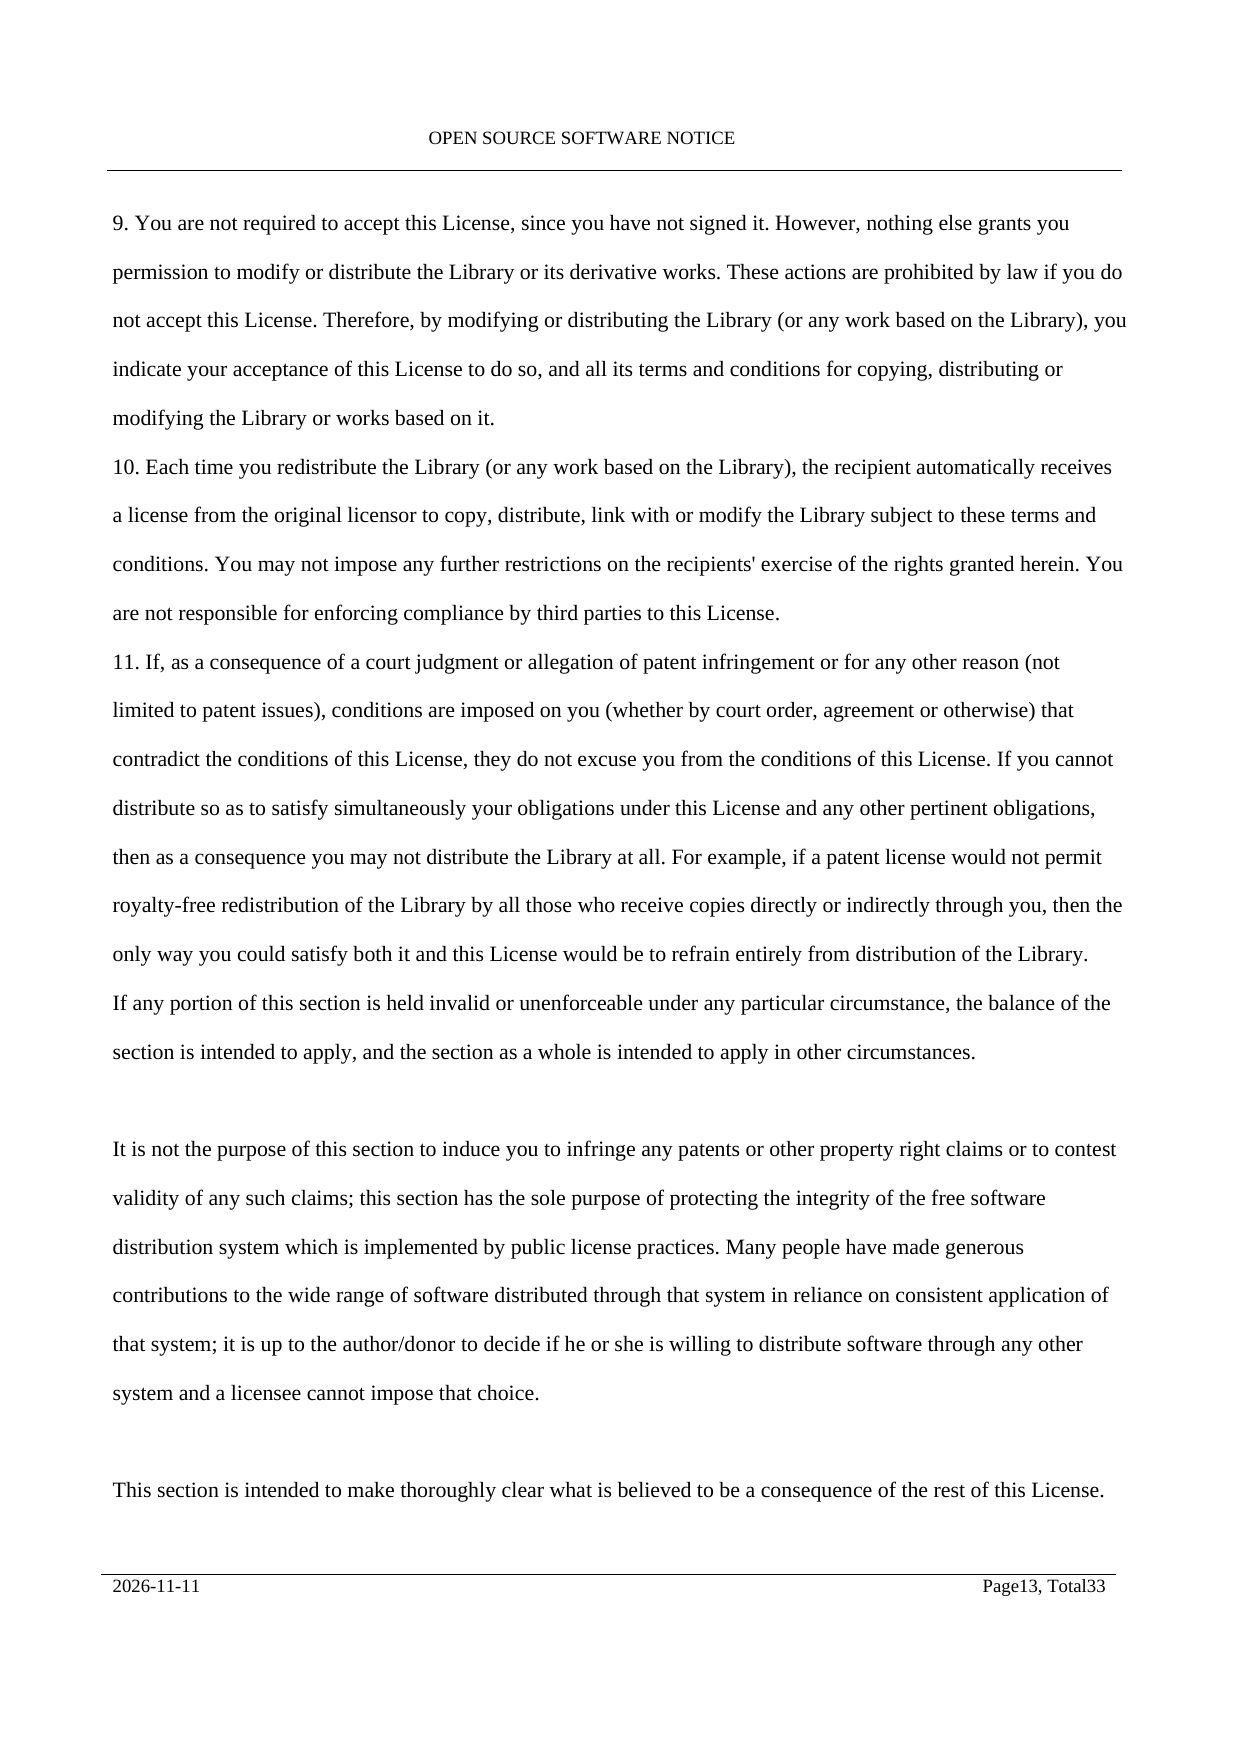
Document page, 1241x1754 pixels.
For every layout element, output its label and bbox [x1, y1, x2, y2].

text [112, 206, 1128, 1506]
